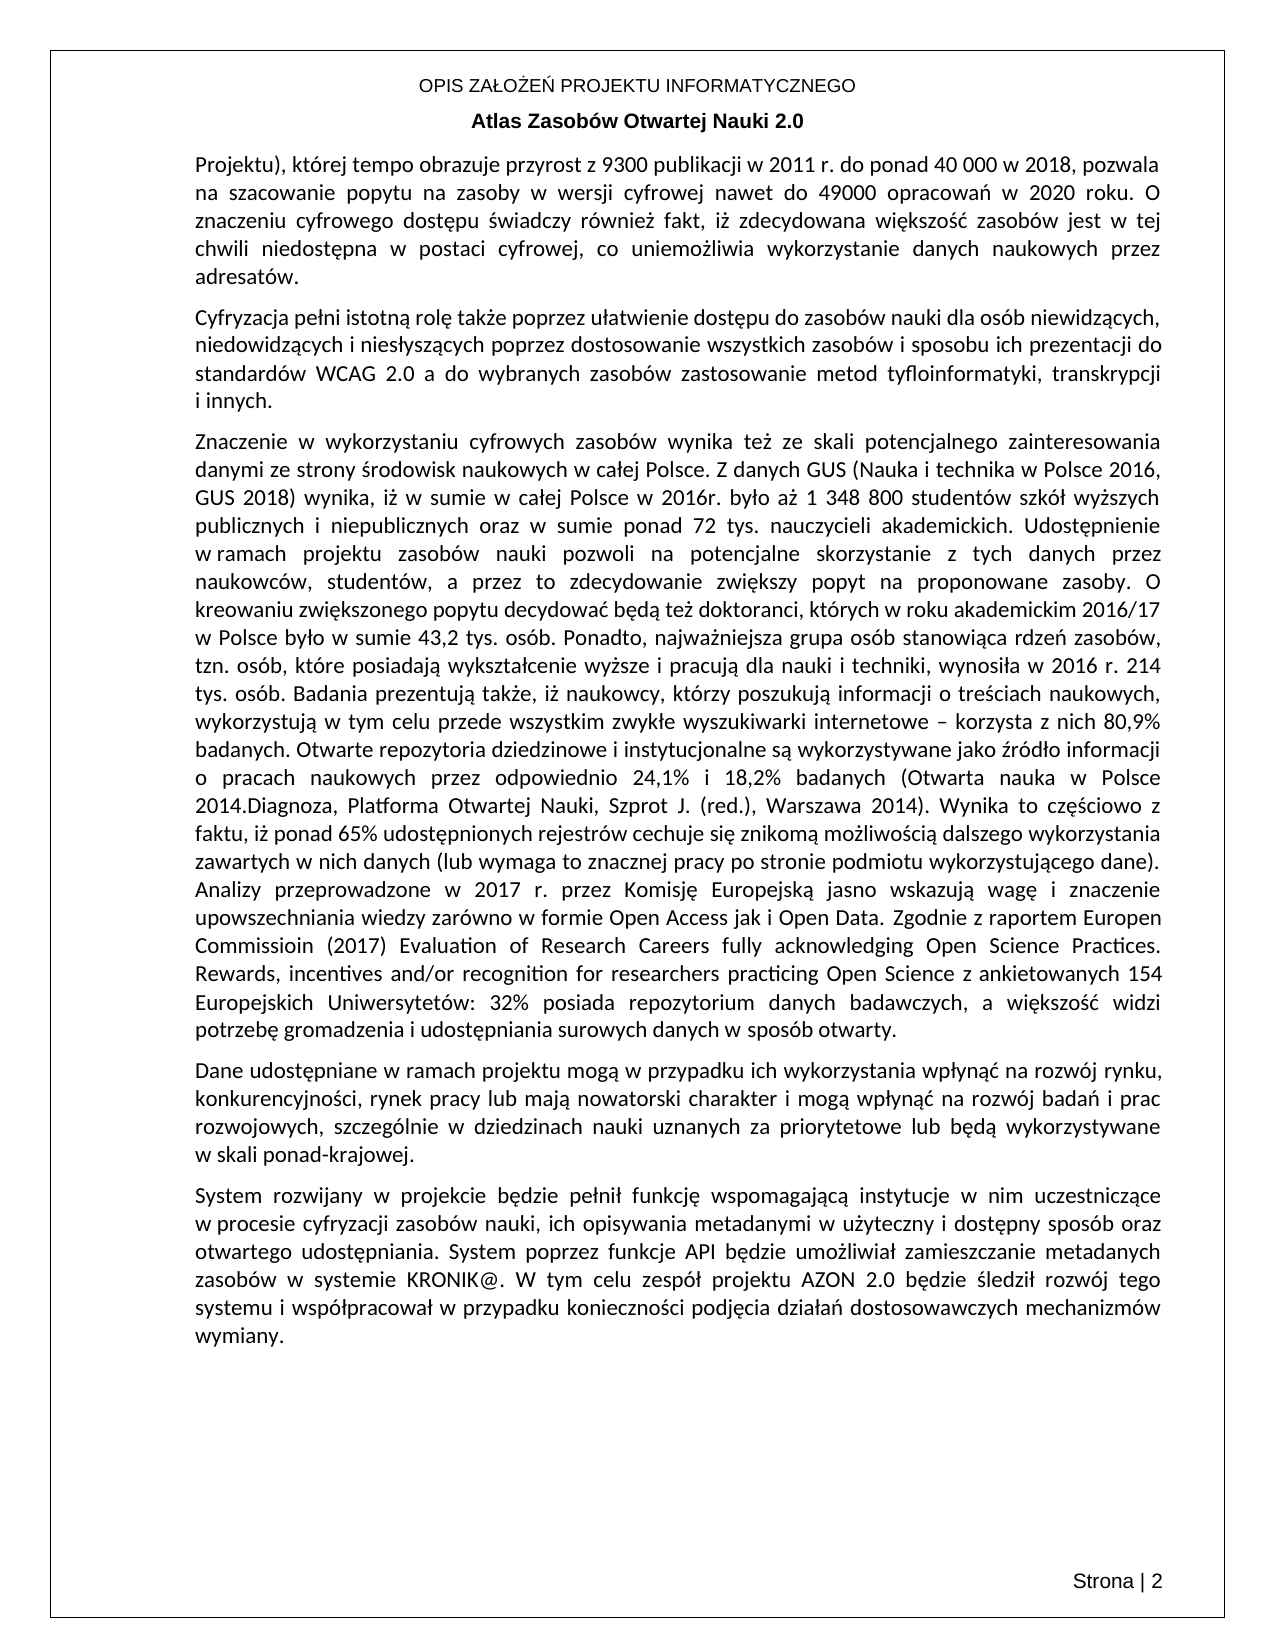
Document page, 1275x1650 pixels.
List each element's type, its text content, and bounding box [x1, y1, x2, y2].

text Znaczenie w wykorzystaniu cyfrowych zasobów wynika też ze skali potencjalnego zainteresowania danymi ze strony środowisk naukowych w całej Polsce. Z danych GUS (Nauka i technika w Polsce 2016, GUS 2018) wynika, iż w sumie w całej Polsce w 2016r. było aż 1 348 800 studentów szkół wyższych publicznych i niepublicznych oraz w sumie ponad 72 tys. nauczycieli akademickich. Udostępnienie w ramach projektu zasobów nauki pozwoli na potencjalne skorzystanie z tych danych przez naukowców, studentów, a przez to zdecydowanie zwiększy popyt na proponowane zasoby. O kreowaniu zwiększonego popytu decydować będą też doktoranci, których w roku akademickim 2016/17 w Polsce było w sumie 43,2 tys. osób. Ponadto, najważniejsza grupa osób stanowiąca rdzeń zasobów, tzn. osób, które posiadają wykształcenie wyższe i pracują dla nauki i techniki, wynosiła w 2016 r. 214 tys. osób. Badania prezentują także, iż naukowcy, którzy poszukują informacji o treściach naukowych, wykorzystują w tym celu przede wszystkim zwykłe wyszukiwarki internetowe – korzysta z nich 80,9% badanych. Otwarte repozytoria dziedzinowe i instytucjonalne są wykorzystywane jako źródło informacji o pracach naukowych przez odpowiednio 24,1% i 18,2% badanych (Otwarta nauka w Polsce 2014.Diagnoza, Platforma Otwartej Nauki, Szprot J. (red.), Warszawa 2014). Wynika to częściowo z faktu, iż ponad 65% udostępnionych rejestrów cechuje się znikomą możliwością dalszego wykorzystania zawartych w nich danych (lub wymaga to znacznej pracy po stronie podmiotu wykorzystującego dane). Analizy przeprowadzone w 2017 r. przez Komisję Europejską jasno wskazują wagę i znaczenie upowszechniania wiedzy zarówno w formie Open Access jak i Open Data. Zgodnie z raportem Europen Commissioin (2017) Evaluation of Research Careers fully acknowledging Open Science Practices. Rewards, incentives and/or recognition for researchers practicing Open Science z ankietowanych 154 Europejskich Uniwersytetów: 32% posiada repozytorium danych badawczych, a większość widzi potrzebę gromadzenia i udostępniania surowych danych w sposób otwarty. [195, 427, 1162, 1044]
text Dane udostępniane w ramach projektu mogą w przypadku ich wykorzystania wpłynąć na rozwój rynku, konkurencyjności, rynek pracy lub mają nowatorski charakter i mogą wpłynąć na rozwój badań i prac rozwojowych, szczególnie w dziedzinach nauki uznanych za priorytetowe lub będą wykorzystywane w skali ponad-krajowej. [195, 1056, 1162, 1168]
text Cyfryzacja pełni istotną rolę także poprzez ułatwienie dostępu do zasobów nauki dla osób niewidzących, niedowidzących i niesłyszących poprzez dostosowanie wszystkich zasobów i sposobu ich prezentacji do standardów WCAG 2.0 a do wybranych zasobów zastosowanie metod tyfloinformatyki, transkrypcji i innych. [195, 303, 1162, 415]
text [195, 150, 1162, 290]
text System rozwijany w projekcie będzie pełnił funkcję wspomagającą instytucje w nim uczestniczące w procesie cyfryzacji zasobów nauki, ich opisywania metadanymi w użyteczny i dostępny sposób oraz otwartego udostępniania. System poprzez funkcje API będzie umożliwiał zamieszczanie metadanych zasobów w systemie KRONIK@. W tym celu zespół projektu AZON 2.0 będzie śledził rozwój tego systemu i współpracował w przypadku konieczności podjęcia działań dostosowawczych mechanizmów wymiany. [195, 1181, 1162, 1349]
